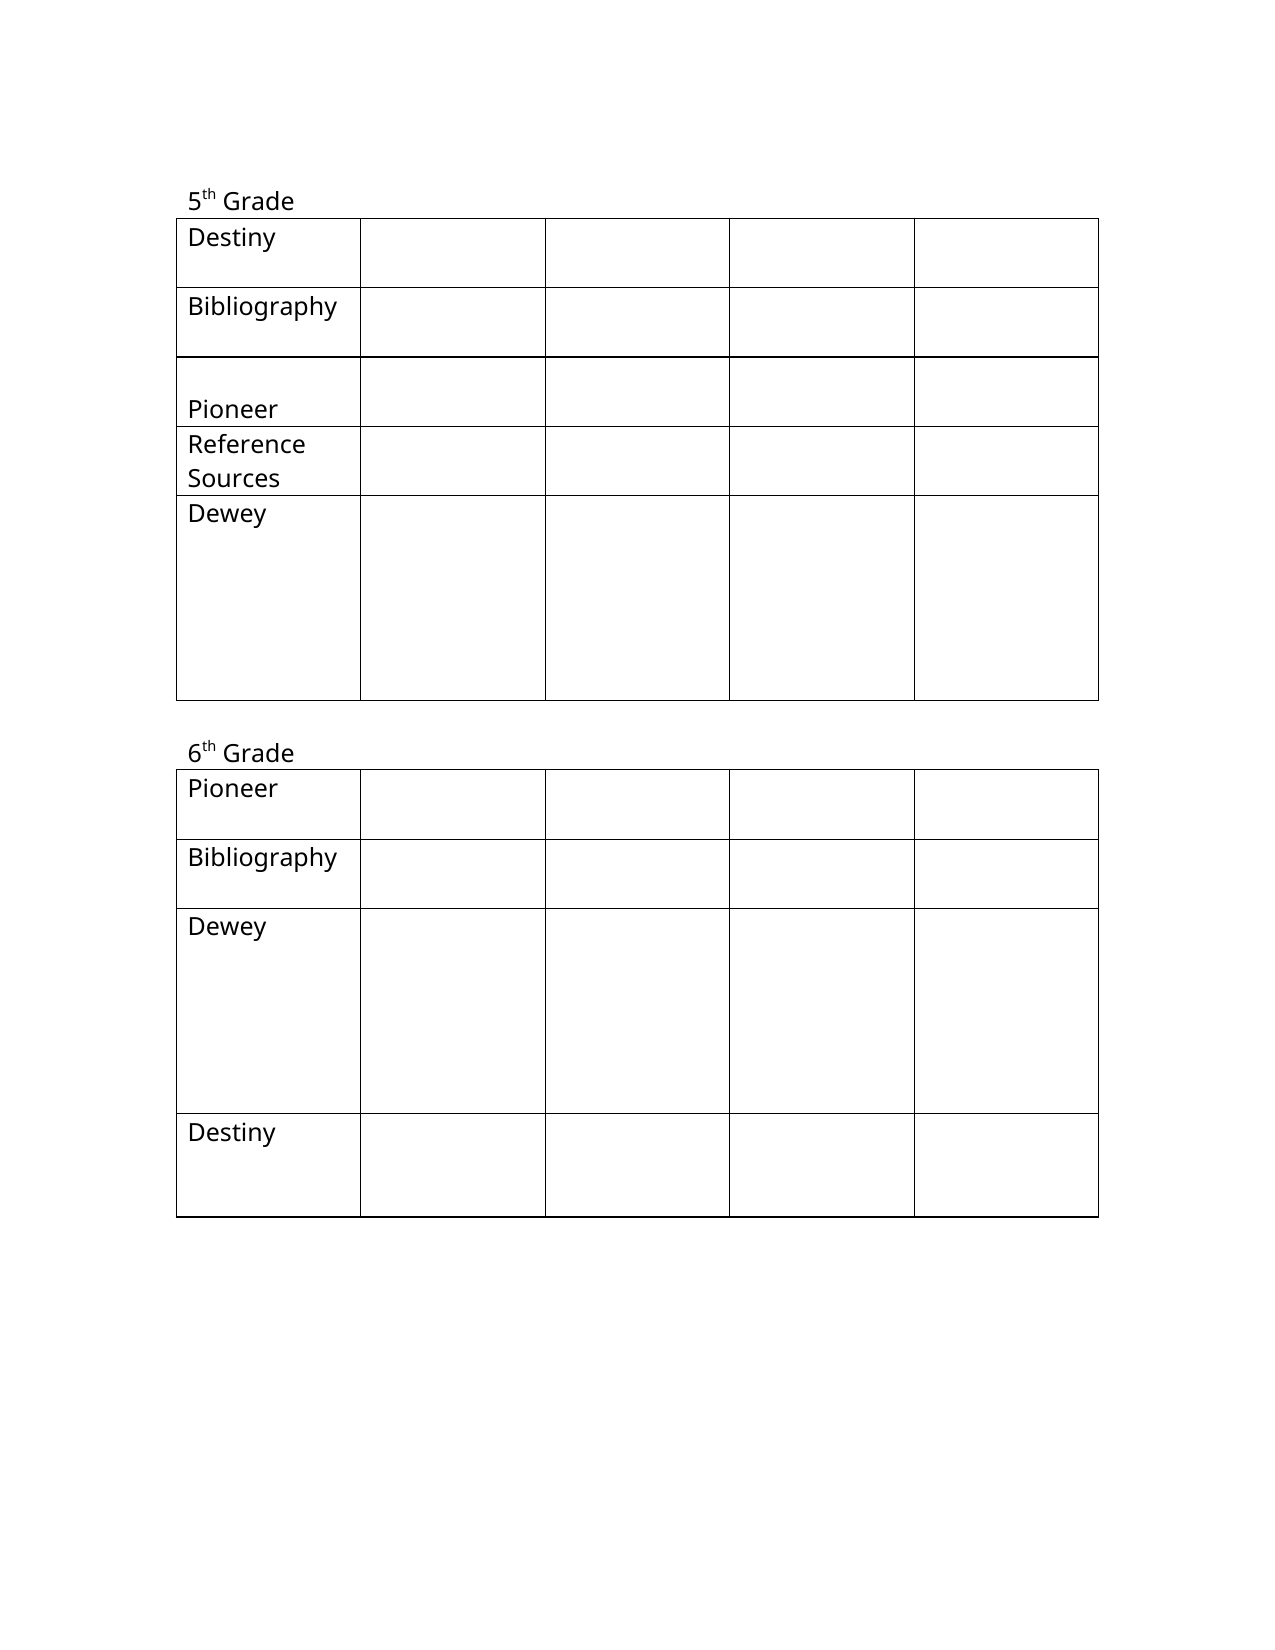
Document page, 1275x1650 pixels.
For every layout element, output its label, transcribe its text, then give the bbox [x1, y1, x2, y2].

table_cell [730, 427, 914, 495]
table_cell [546, 358, 729, 426]
table_header [730, 219, 914, 287]
table_cell [915, 909, 1098, 1113]
table_cell [730, 496, 914, 700]
table_header [915, 770, 1098, 838]
table_header Pioneer [177, 770, 360, 838]
table_header [361, 770, 545, 838]
table_cell [915, 1114, 1098, 1216]
table_cell [361, 840, 545, 908]
table_header [730, 770, 914, 838]
table_header [546, 770, 729, 838]
table_cell [361, 427, 545, 495]
table_cell [361, 1114, 545, 1216]
table_cell Destiny [177, 1114, 360, 1216]
table_cell [361, 288, 545, 356]
table_cell [361, 358, 545, 426]
table_cell [730, 1114, 914, 1216]
table_cell [730, 288, 914, 356]
table_header Destiny [177, 219, 360, 287]
table_header [361, 219, 545, 287]
table_cell [361, 909, 545, 1113]
table_cell [915, 358, 1098, 426]
table_cell [915, 496, 1098, 700]
table_cell Bibliography [177, 288, 360, 356]
table_cell [546, 1114, 729, 1216]
table_cell [730, 358, 914, 426]
table_header [915, 219, 1098, 287]
text 6th Grade [187, 735, 1087, 769]
table_cell [730, 840, 914, 908]
table_cell [730, 909, 914, 1113]
table_cell [915, 840, 1098, 908]
table_cell Dewey [177, 496, 360, 700]
table_cell Dewey [177, 909, 360, 1113]
table_cell [361, 496, 545, 700]
table_cell Reference Sources [177, 427, 360, 495]
table_cell [546, 840, 729, 908]
table_cell [546, 496, 729, 700]
table_cell [915, 288, 1098, 356]
text 5th Grade [187, 184, 1087, 218]
table_cell [546, 427, 729, 495]
table_cell [546, 909, 729, 1113]
table_cell [546, 288, 729, 356]
table_cell [915, 427, 1098, 495]
table_cell Bibliography [177, 840, 360, 908]
table_header [546, 219, 729, 287]
table_cell Pioneer [177, 358, 360, 426]
